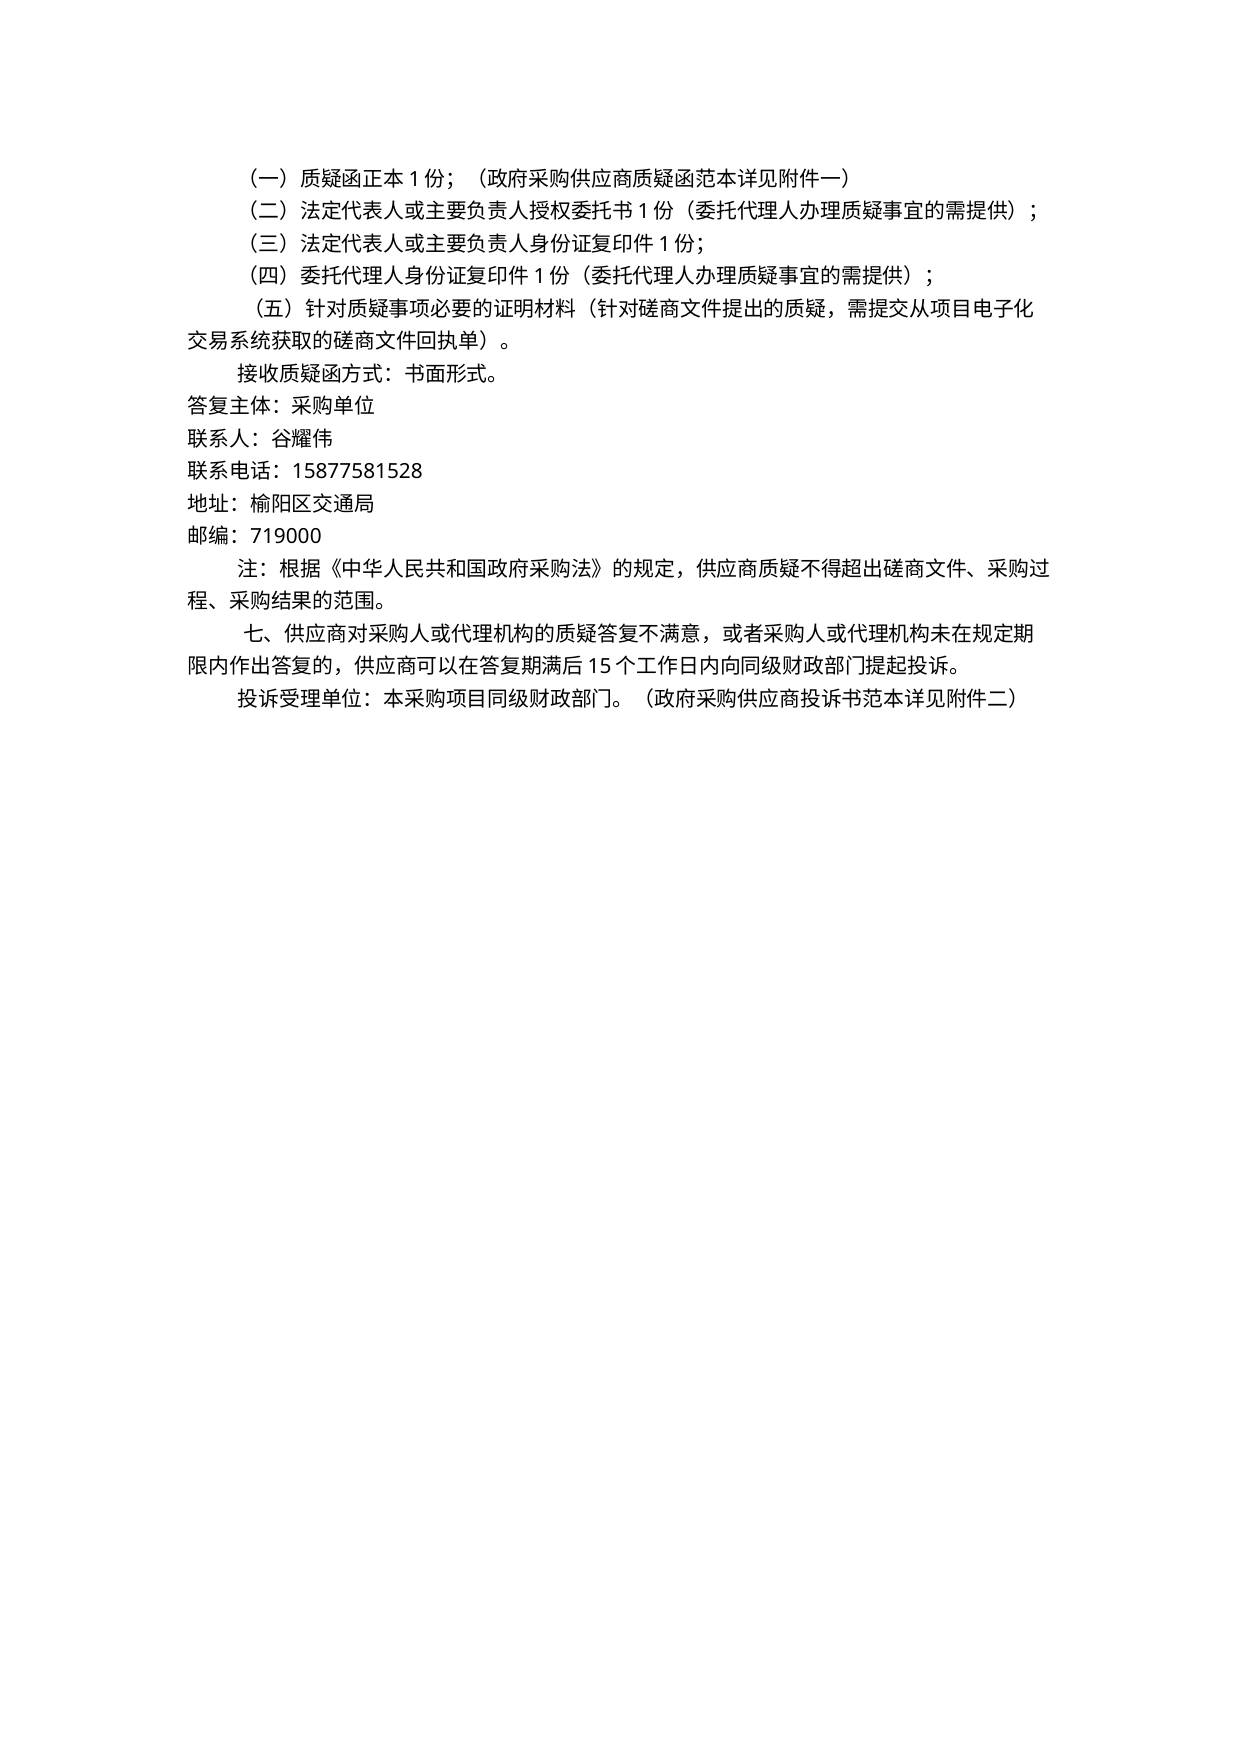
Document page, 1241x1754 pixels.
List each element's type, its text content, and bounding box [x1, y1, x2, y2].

text 答复主体：采购单位 [187, 389, 1053, 422]
text 地址：榆阳区交通局 [187, 487, 1053, 519]
text 联系电话：15877581528 [187, 454, 1053, 487]
text （五）针对质疑事项必要的证明材料（针对磋商文件提出的质疑，需提交从项目电子化交易系统获取的磋商文件回执单）。 [187, 292, 1053, 357]
text 投诉受理单位：本采购项目同级财政部门。（政府采购供应商投诉书范本详见附件二） [187, 682, 1053, 714]
text （二）法定代表人或主要负责人授权委托书1份（委托代理人办理质疑事宜的需提供）； [187, 194, 1053, 227]
text 联系人：谷耀伟 [187, 422, 1053, 454]
text 七、供应商对采购人或代理机构的质疑答复不满意，或者采购人或代理机构未在规定期限内作出答复的，供应商可以在答复期满后15个工作日内向同级财政部门提起投诉。 [187, 617, 1053, 682]
text 接收质疑函方式：书面形式。 [187, 357, 1053, 389]
text （四）委托代理人身份证复印件1份（委托代理人办理质疑事宜的需提供）； [187, 259, 1053, 292]
text （三）法定代表人或主要负责人身份证复印件1份； [187, 227, 1053, 259]
text 注：根据《中华人民共和国政府采购法》的规定，供应商质疑不得超出磋商文件、采购过程、采购结果的范围。 [187, 552, 1053, 617]
text 邮编：719000 [187, 519, 1053, 552]
text （一）质疑函正本1份；（政府采购供应商质疑函范本详见附件一） [187, 162, 1053, 194]
